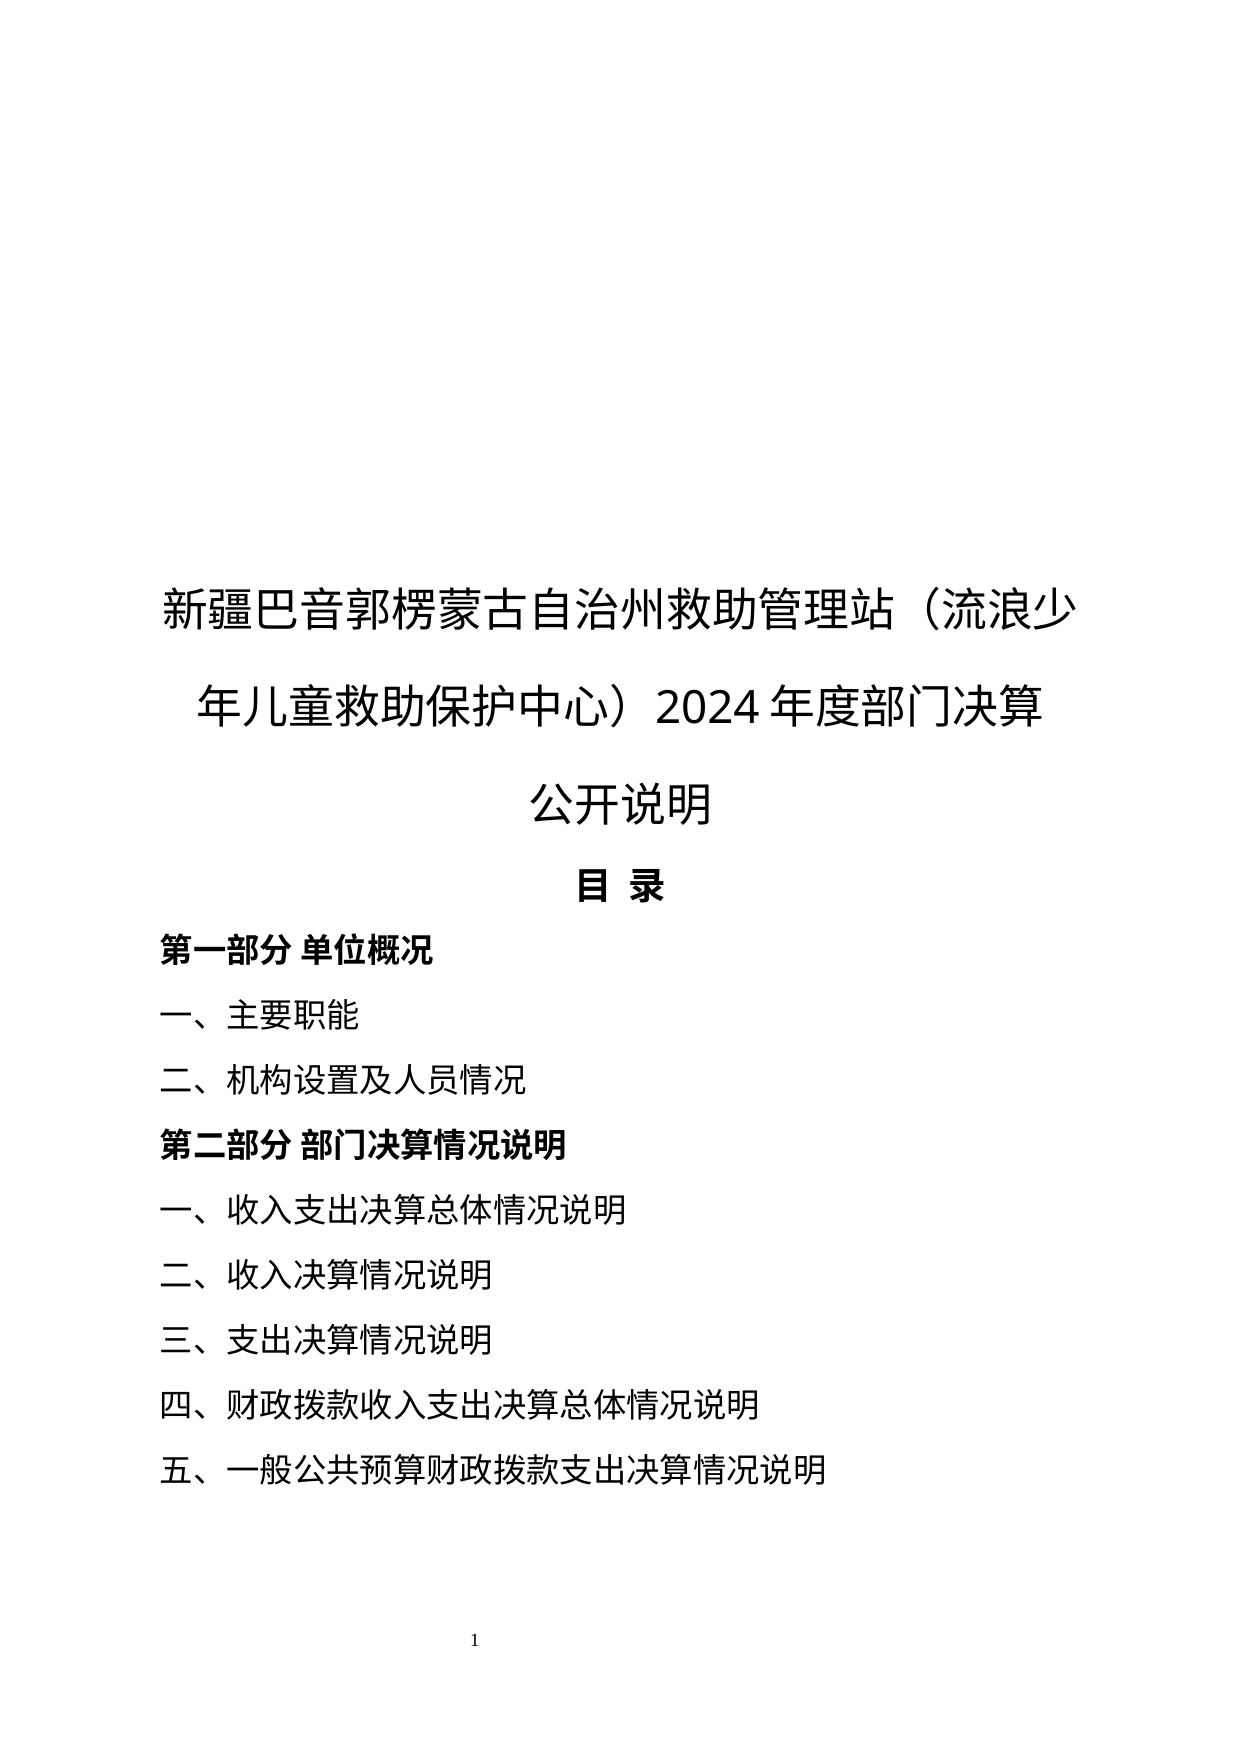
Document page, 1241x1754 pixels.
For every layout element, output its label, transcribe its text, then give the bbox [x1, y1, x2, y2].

text 五、一般公共预算财政拨款支出决算情况说明 [159, 1435, 1081, 1500]
text 第一部分 单位概况 [159, 915, 1081, 980]
text 一、收入支出决算总体情况说明 [159, 1175, 1081, 1240]
text 目 录 [159, 850, 1081, 915]
text 第二部分 部门决算情况说明 [159, 1110, 1081, 1175]
text 四、财政拨款收入支出决算总体情况说明 [159, 1370, 1081, 1435]
text 二、收入决算情况说明 [159, 1240, 1081, 1305]
text 公开说明 [159, 753, 1081, 850]
text 新疆巴音郭楞蒙古自治州救助管理站（流浪少年儿童救助保护中心）2024年度部门决算 [159, 558, 1081, 753]
text 三、支出决算情况说明 [159, 1305, 1081, 1370]
text 一、主要职能 [159, 980, 1081, 1045]
text 二、机构设置及人员情况 [159, 1045, 1081, 1110]
